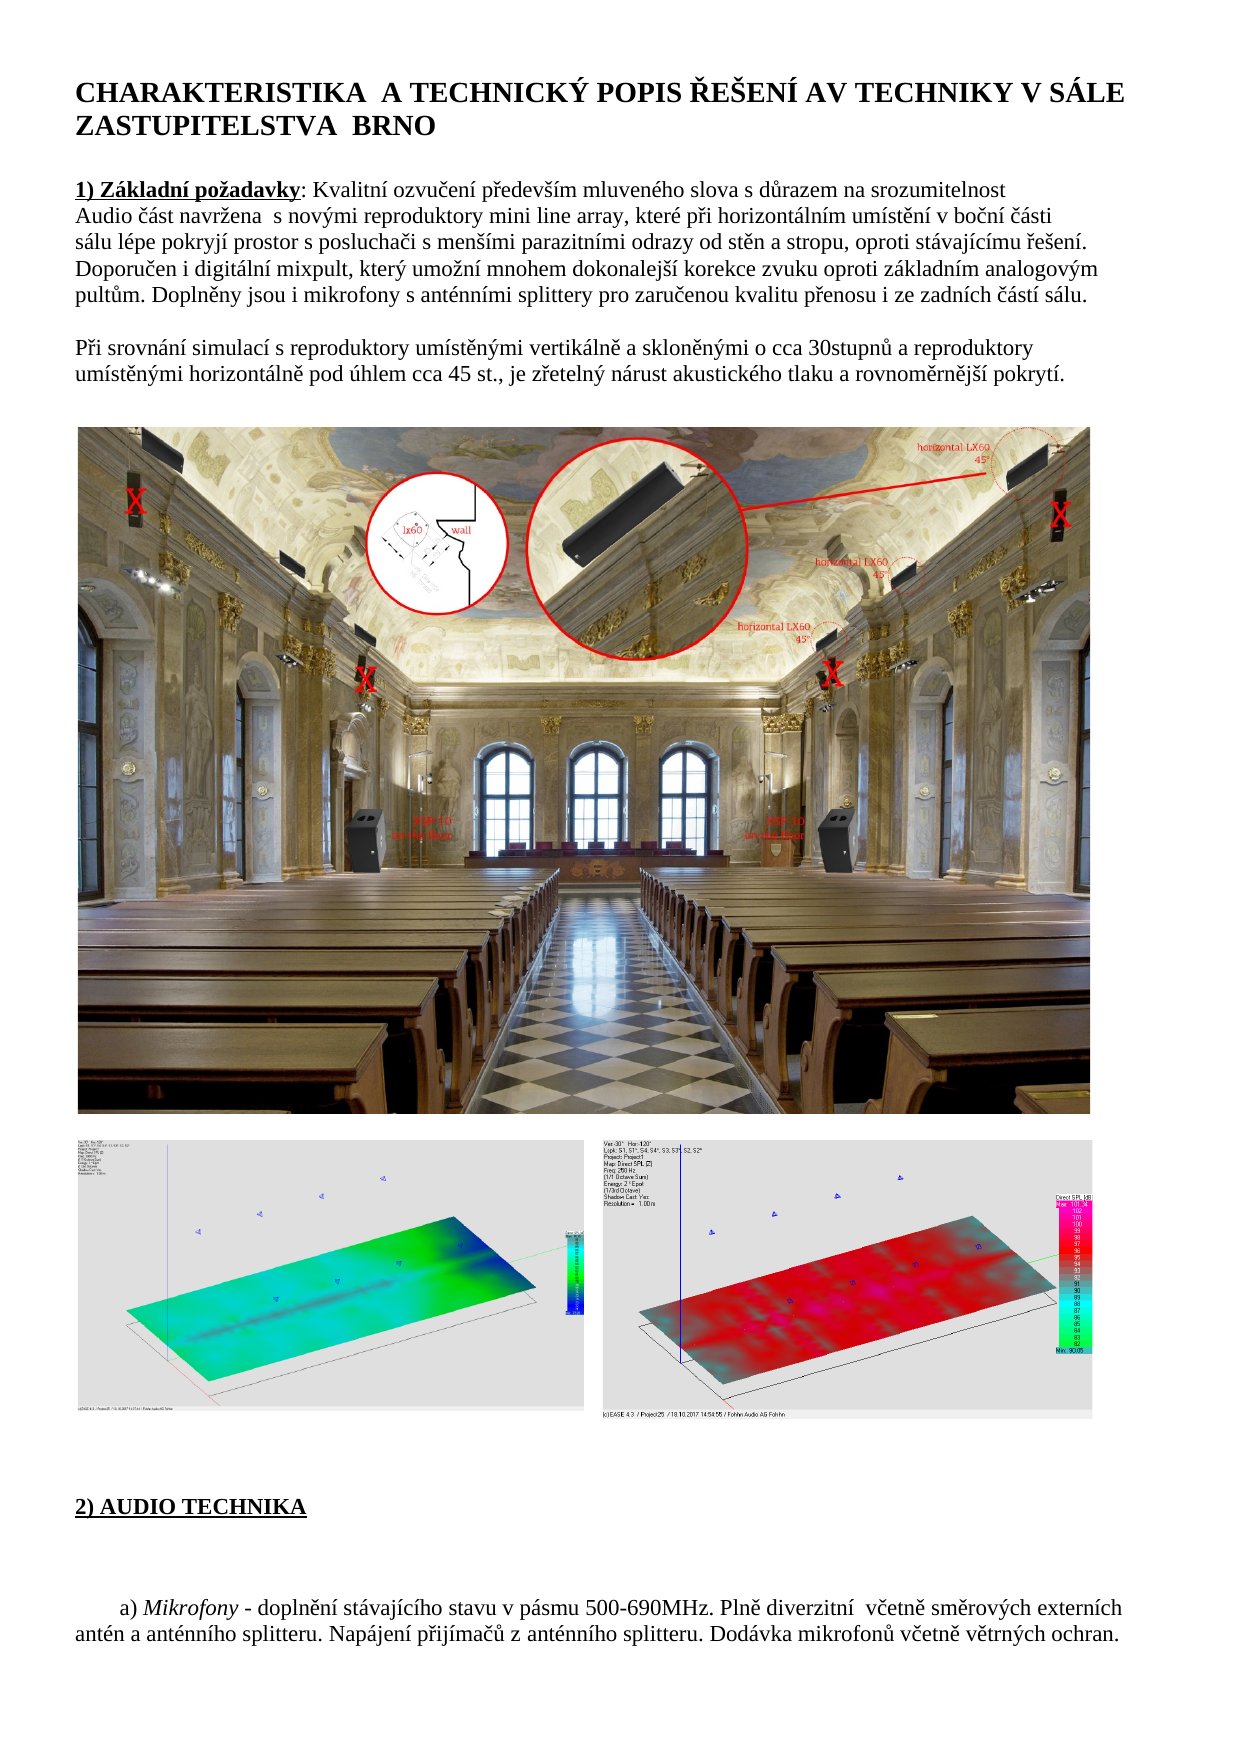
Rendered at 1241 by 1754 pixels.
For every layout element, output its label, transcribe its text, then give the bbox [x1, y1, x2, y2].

picture [77, 1140, 584, 1411]
text Audio část navržena s novými reproduktory mini line array, které při horizontálním umístění v boční části [75, 202, 1165, 228]
text 1) Základní požadavky: Kvalitní ozvučení především mluveného slova s důrazem na srozumitelnost [75, 176, 1165, 202]
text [75, 1594, 1165, 1647]
text umístěnými horizontálně pod úhlem cca 45 st., je zřetelný nárust akustického tlaku a rovnoměrnější pokrytí. [75, 360, 1165, 386]
text 2) AUDIO TECHNIKA [75, 1493, 1165, 1544]
picture [602, 1140, 1093, 1419]
text CHARAKTERISTIKA A TECHNICKÝ POPIS ŘEŠENÍ AV TECHNIKY V SÁLE ZASTUPITELSTVA BRNO [75, 75, 1165, 142]
text Při srovnání simulací s reproduktory umístěnými vertikálně a skloněnými o cca 30stupnů a reproduktory [75, 334, 1165, 360]
text pultům. Doplněny jsou i mikrofony s anténními splittery pro zaručenou kvalitu přenosu i ze zadních částí sálu. [75, 281, 1165, 307]
picture [77, 427, 1091, 1114]
text sálu lépe pokryjí prostor s posluchači s menšími parazitními odrazy od stěn a stropu, oproti stávajícímu řešení. [75, 228, 1165, 255]
text Doporučen i digitální mixpult, který umožní mnohem dokonalejší korekce zvuku oproti základním analogovým [75, 255, 1165, 281]
